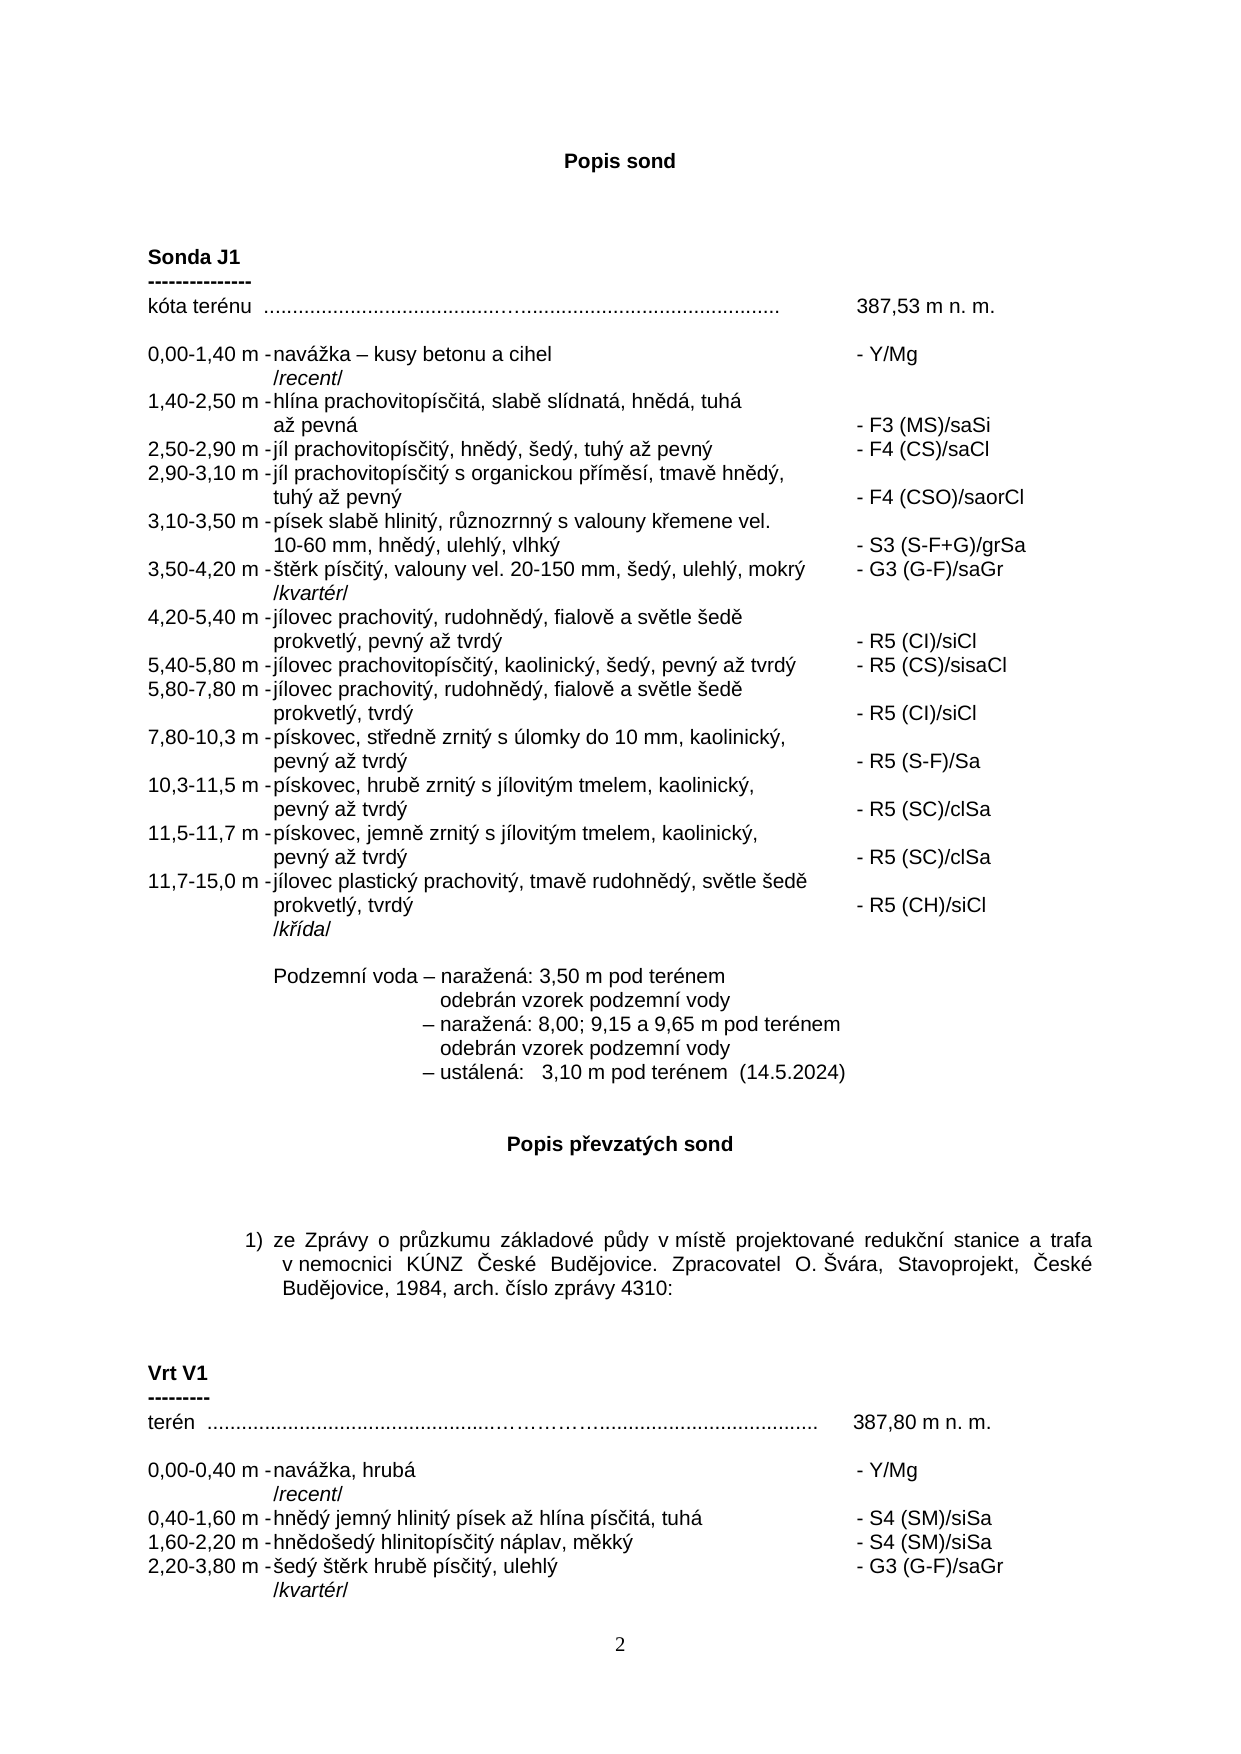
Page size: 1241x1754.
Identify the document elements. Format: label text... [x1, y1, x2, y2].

text --------- [148, 1385, 1093, 1409]
text 7,80-10,3 m - pískovec, středně zrnitý s úlomky do 10 mm, kaolinický, [148, 725, 1093, 749]
text /křída/ [148, 916, 1093, 940]
text pevný až tvrdý - R5 (SC)/clSa [148, 844, 1093, 868]
text 2,20-3,80 m - šedý štěrk hrubě písčitý, ulehlý - G3 (G-F)/saGr [148, 1553, 1093, 1577]
list ze Zprávy o průzkumu základové půdy v místě projektované redukční stanice a trafa v nemocnici KÚNZ České Budějovice. Zpracovatel O. Švára, Stavoprojekt, České Budějovice, 1984, arch. číslo zprávy 4310: [244, 1228, 1093, 1300]
text /kvartér/ [148, 581, 1093, 605]
text 1,40-2,50 m - hlína prachovitopísčitá, slabě slídnatá, hnědá, tuhá [148, 389, 1093, 413]
text /recent/ [148, 365, 1093, 389]
subtitle Sonda J1 [148, 244, 1093, 268]
text 5,80-7,80 m - jílovec prachovitý, rudohnědý, fialově a světle šedě [148, 677, 1093, 701]
text 11,7-15,0 m - jílovec plastický prachovitý, tmavě rudohnědý, světle šedě [148, 868, 1093, 892]
text 2,90-3,10 m - jíl prachovitopísčitý s organickou příměsí, tmavě hnědý, [148, 461, 1093, 485]
text odebrán vzorek podzemní vody [148, 988, 1093, 1012]
text prokvetlý, tvrdý - R5 (CH)/siCl [148, 892, 1093, 916]
text 0,00-1,40 m - navážka – kusy betonu a cihel - Y/Mg [148, 341, 1093, 365]
subtitle Vrt V1 [148, 1361, 1093, 1385]
text 3,50-4,20 m - štěrk písčitý, valouny vel. 20-150 mm, šedý, ulehlý, mokrý - G3 (G-F)/saGr [148, 557, 1093, 581]
text 4,20-5,40 m - jílovec prachovitý, rudohnědý, fialově a světle šedě [148, 605, 1093, 629]
text prokvetlý, pevný až tvrdý - R5 (CI)/siCl [148, 629, 1093, 653]
text odebrán vzorek podzemní vody [148, 1036, 1093, 1060]
text pevný až tvrdý - R5 (S-F)/Sa [148, 749, 1093, 773]
text 2,50-2,90 m - jíl prachovitopísčitý, hnědý, šedý, tuhý až pevný - F4 (CS)/saCl [148, 437, 1093, 461]
text --------------- [148, 268, 1093, 292]
text 10-60 mm, hnědý, ulehlý, vlhký - S3 (S-F+G)/grSa [148, 533, 1093, 557]
text 0,00-0,40 m - navážka, hrubá - Y/Mg [148, 1458, 1093, 1482]
text kóta terénu .........................................…............................................. 387,53 m n. m. [148, 292, 1093, 317]
text terén ..................................................……………...................................... 387,80 m n. m. [148, 1409, 1093, 1434]
text prokvetlý, tvrdý - R5 (CI)/siCl [148, 701, 1093, 725]
text až pevná - F3 (MS)/saSi [148, 413, 1093, 437]
text 0,40-1,60 m - hnědý jemný hlinitý písek až hlína písčitá, tuhá - S4 (SM)/siSa [148, 1506, 1093, 1529]
text Podzemní voda – naražená: 3,50 m pod terénem [148, 964, 1093, 988]
text 5,40-5,80 m - jílovec prachovitopísčitý, kaolinický, šedý, pevný až tvrdý - R5 (CS)/sisaCl [148, 653, 1093, 677]
text – naražená: 8,00; 9,15 a 9,65 m pod terénem [148, 1012, 1093, 1036]
text tuhý až pevný - F4 (CSO)/saorCl [148, 485, 1093, 509]
text 10,3-11,5 m - pískovec, hrubě zrnitý s jílovitým tmelem, kaolinický, [148, 773, 1093, 797]
text 3,10-3,50 m - písek slabě hlinitý, různozrnný s valouny křemene vel. [148, 509, 1093, 533]
text /recent/ [148, 1482, 1093, 1506]
text /kvartér/ [148, 1577, 1093, 1601]
text pevný až tvrdý - R5 (SC)/clSa [148, 797, 1093, 821]
text – ustálená: 3,10 m pod terénem (14.5.2024) [148, 1060, 1093, 1084]
text 11,5-11,7 m - pískovec, jemně zrnitý s jílovitým tmelem, kaolinický, [148, 821, 1093, 844]
text 1,60-2,20 m - hnědošedý hlinitopísčitý náplav, měkký - S4 (SM)/siSa [148, 1529, 1093, 1553]
subtitle Popis převzatých sond [148, 1132, 1093, 1156]
text Popis sond [148, 148, 1093, 173]
